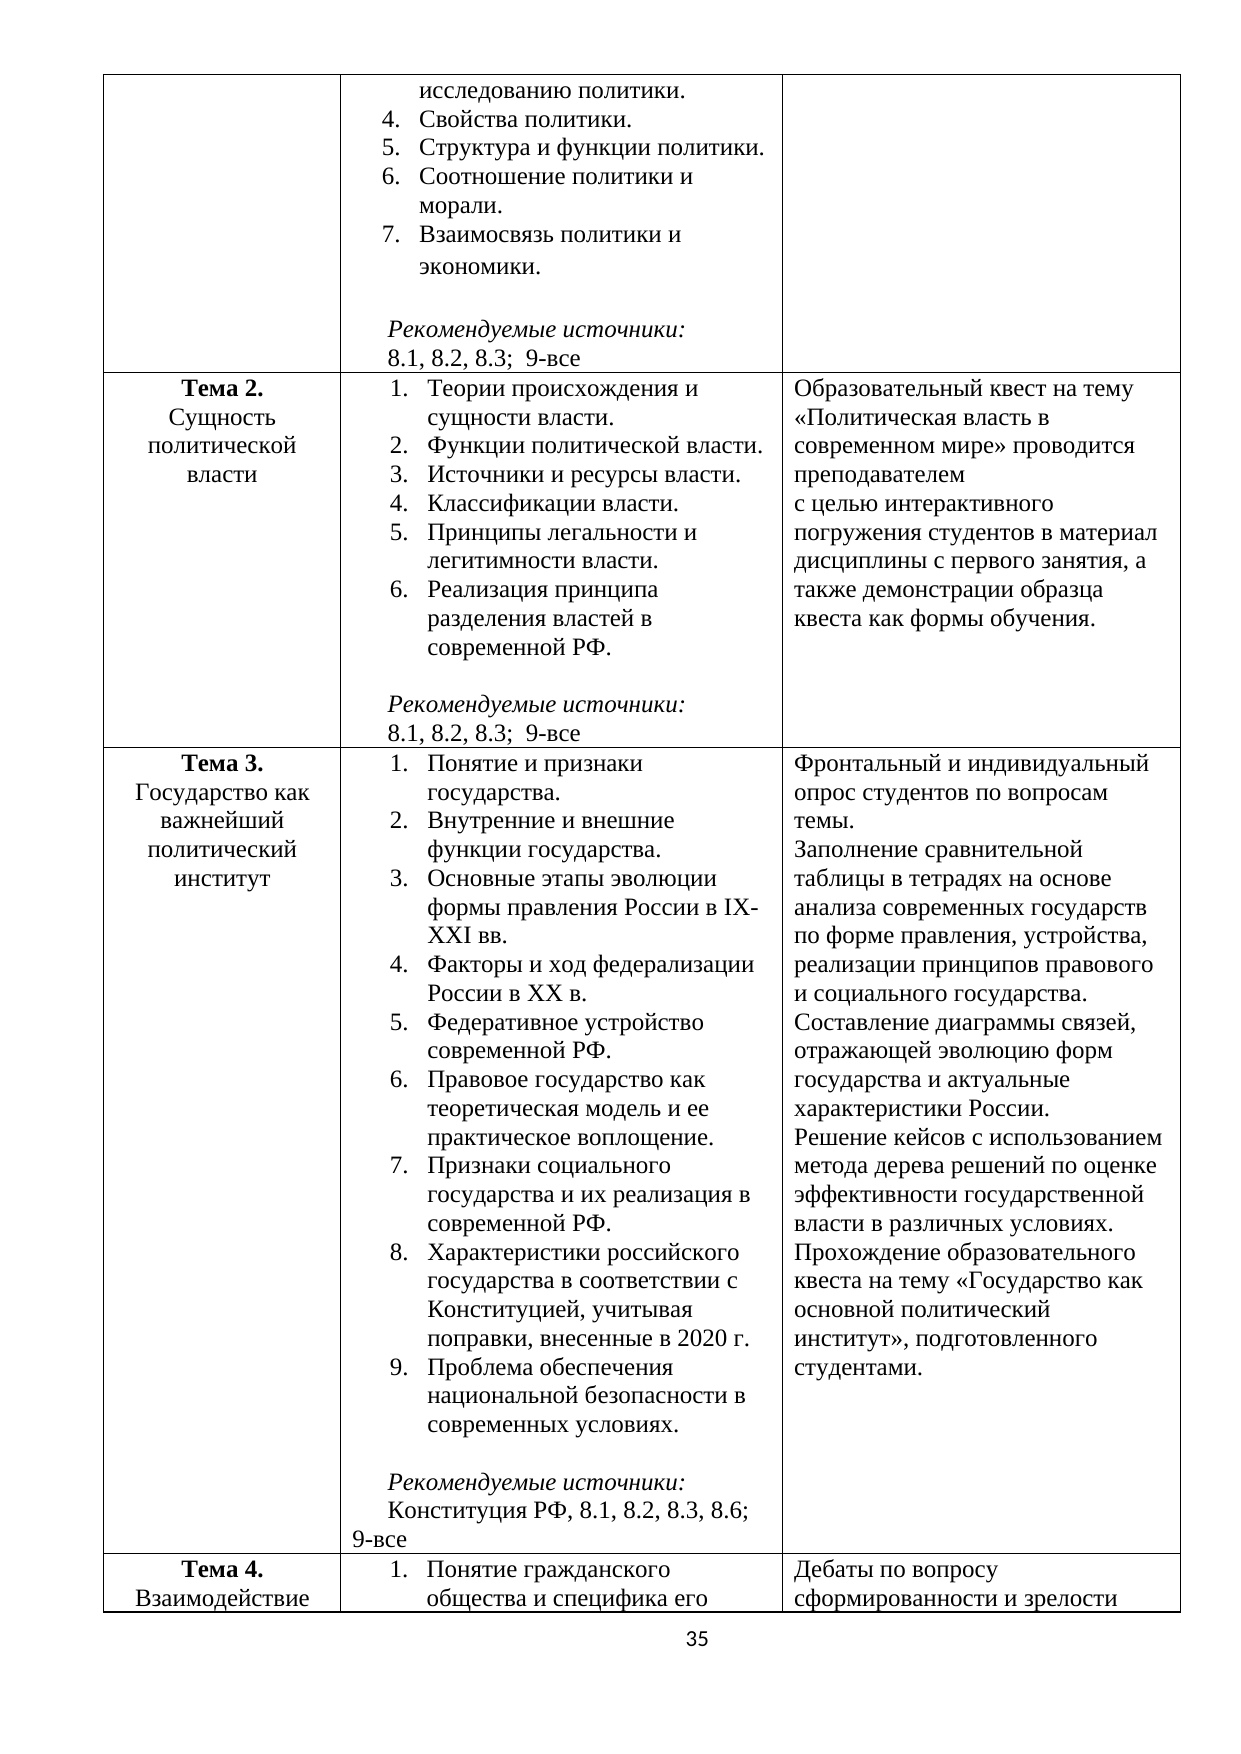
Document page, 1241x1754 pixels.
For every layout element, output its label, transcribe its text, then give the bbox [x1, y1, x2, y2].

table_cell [783, 1554, 1180, 1611]
table_cell Тема 3. Государство как важнейший политический институт [104, 748, 340, 1553]
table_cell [104, 1554, 340, 1611]
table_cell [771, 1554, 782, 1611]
table_cell Понятие и признаки государства. Внутренние и внешние функции государства. Основные этапы эволюции формы правления России в IX-XXI вв. Факторы и ход федерализации России в XX в. Федеративное устройство современной РФ. Правовое государство как теоретическая модель и ее практическое воплощение. Признаки социального государства и их реализация в современной РФ. Характеристики российского государства в соответствии с Конституцией, учитывая поправки, внесенные в 2020 г. Проблема обеспечения национальной безопасности в современных условиях. Рекомендуемые источники: Конституция РФ, 8.1, 8.2, 8.3, 8.6; 9-все [341, 748, 782, 1553]
table_cell Образовательный квест на тему «Политическая власть в современном мире» проводится преподавателем с целью интерактивного погружения студентов в материал дисциплины с первого занятия, а также демонстрации образца квеста как формы обучения. [783, 373, 1180, 747]
table_cell Тема 2. Сущность политической власти [104, 373, 340, 747]
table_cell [104, 75, 340, 372]
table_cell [783, 75, 1180, 372]
table_cell Фронтальный и индивидуальный опрос студентов по вопросам темы. Заполнение сравнительной таблицы в тетрадях на основе анализа современных государств по форме правления, устройства, реализации принципов правового и социального государства. Составление диаграммы связей, отражающей эволюцию форм государства и актуальные характеристики России. Решение кейсов с использованием метода дерева решений по оценке эффективности государственной власти в различных условиях. Прохождение образовательного квеста на тему «Государство как основной политический институт», подготовленного студентами. [783, 748, 1180, 1553]
table_cell Теории происхождения и сущности власти. Функции политической власти. Источники и ресурсы власти. Классификации власти. Принципы легальности и легитимности власти. Реализация принципа разделения властей в современной РФ. Рекомендуемые источники: 8.1, 8.2, 8.3; 9-все [341, 373, 782, 747]
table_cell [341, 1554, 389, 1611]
